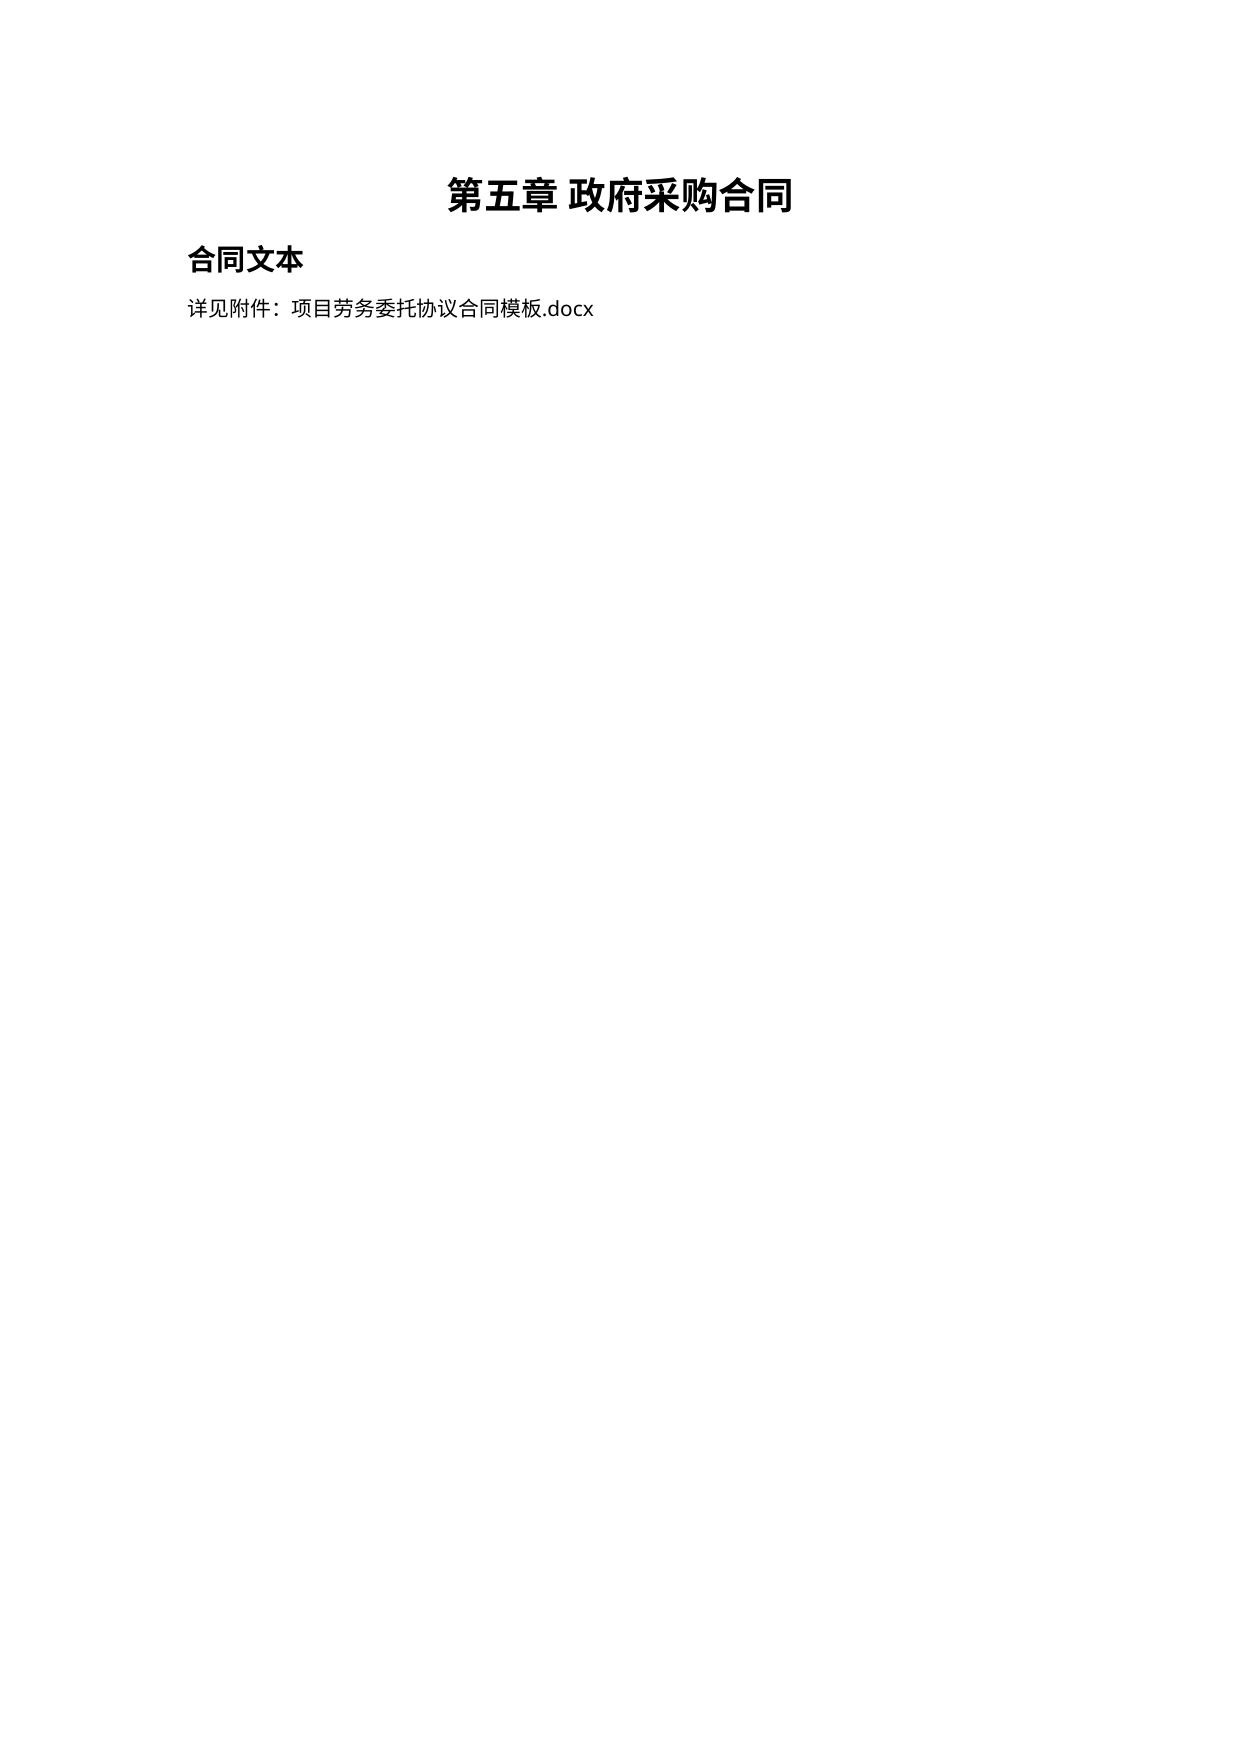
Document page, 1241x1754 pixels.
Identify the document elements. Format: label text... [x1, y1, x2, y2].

text 详见附件：项目劳务委托协议合同模板.docx [187, 292, 1053, 324]
text 第五章 政府采购合同 [187, 162, 1053, 227]
text 合同文本 [187, 227, 1053, 292]
